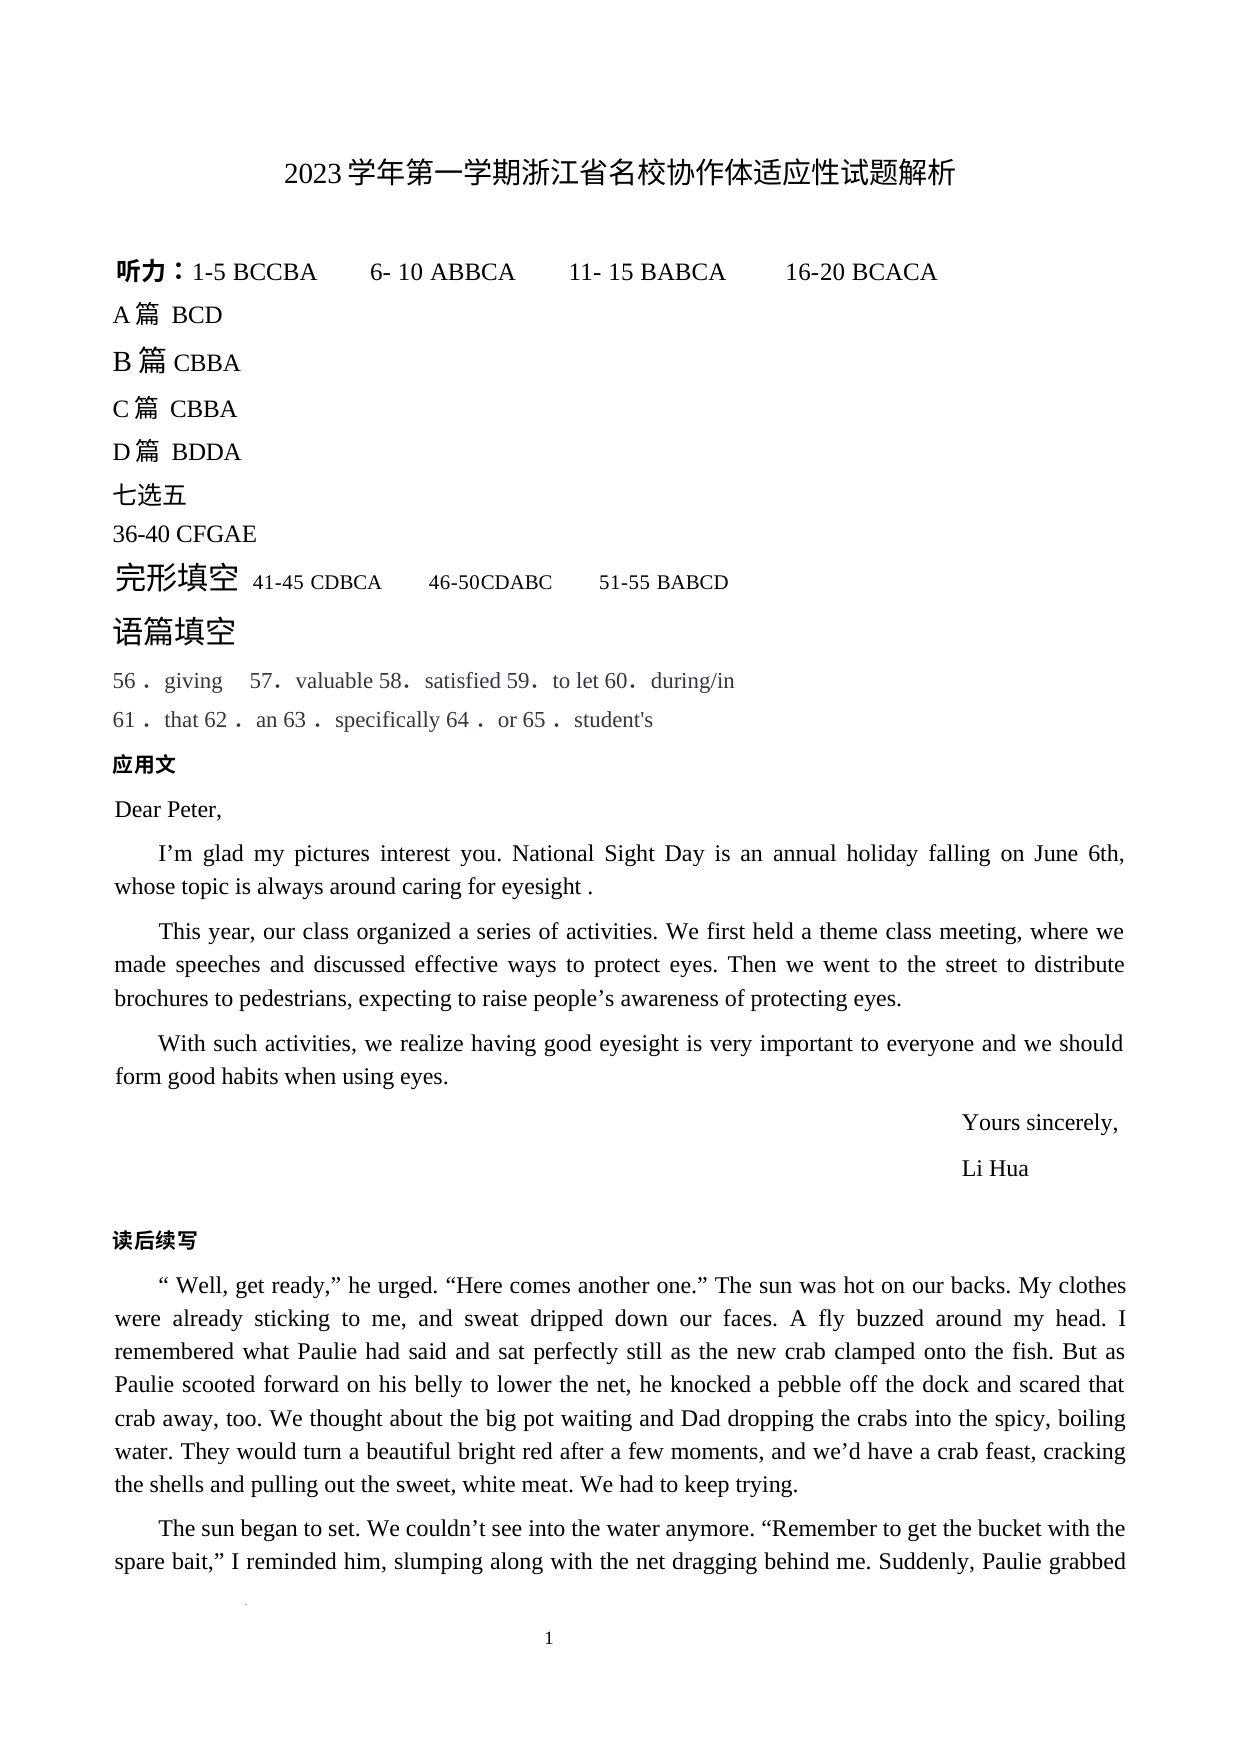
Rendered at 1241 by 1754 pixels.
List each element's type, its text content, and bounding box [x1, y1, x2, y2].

text Dear Peter, [114, 795, 1128, 823]
text Yours sincerely, [918, 1108, 1127, 1136]
text 听力：1-5 BCCBA 6- 10 ABBCA 11- 15 BABCA 16-20 BCACA [116, 253, 1128, 287]
text 完形填空 41-45 CDBCA 46-50CDABC 51-55 BABCD [115, 553, 1128, 598]
text 36-40 CFGAE [112, 519, 1128, 547]
text 2023学年第一学期浙江省名校协作体适应性试题解析 [112, 150, 1128, 192]
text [114, 1514, 1128, 1575]
text 七选五 [112, 475, 1128, 512]
text 语篇填空 [112, 607, 1128, 653]
text With such activities, we realize having good eyesight is very important to everyone and we should form good habits when using eyes. [115, 1029, 1126, 1090]
text Li Hua [918, 1154, 1127, 1181]
text 读后续写 [112, 1224, 1126, 1254]
text 应用文 [112, 748, 1126, 778]
text D篇 BDDA [112, 432, 1128, 468]
text “ Well, get ready,” he urged. “Here comes another one.” The sun was hot on our backs. My clothes were already sticking to me, and sweat dripped down our faces. A fly buzzed around my head. I remembered what Paulie had said and sat perfectly still as the new crab clamped onto the fish. But as Paulie scooted forward on his belly to lower the net, he knocked a pebble off the dock and scared that crab away, too. We thought about the big pot waiting and Dad dropping the crabs into the spicy, boiling water. They would turn a beautiful bright red after a few moments, and we’d have a crab feast, cracking the shells and pulling out the sweet, white meat. We had to keep trying. [114, 1271, 1128, 1497]
text I’m glad my pictures interest you. National Sight Day is an annual holiday falling on June 6th, whose topic is always around caring for eyesight . [114, 839, 1126, 899]
text This year, our class organized a series of activities. We first held a theme class meeting, where we made speeches and discussed effective ways to protect eyes. Then we went to the street to distribute brochures to pedestrians, expecting to raise people’s awareness of protecting eyes. [114, 917, 1126, 1011]
text 61 ．that 62 ．an 63 ．specifically 64 ．or 65 ．student's [112, 701, 1128, 734]
text B篇 CBBA [112, 338, 1128, 380]
text 56 ．giving 57．valuable 58．satisfied 59．to let 60．during/in [112, 662, 1128, 695]
text A篇 BCD [112, 294, 1128, 331]
text C篇 CBBA [112, 388, 1128, 425]
